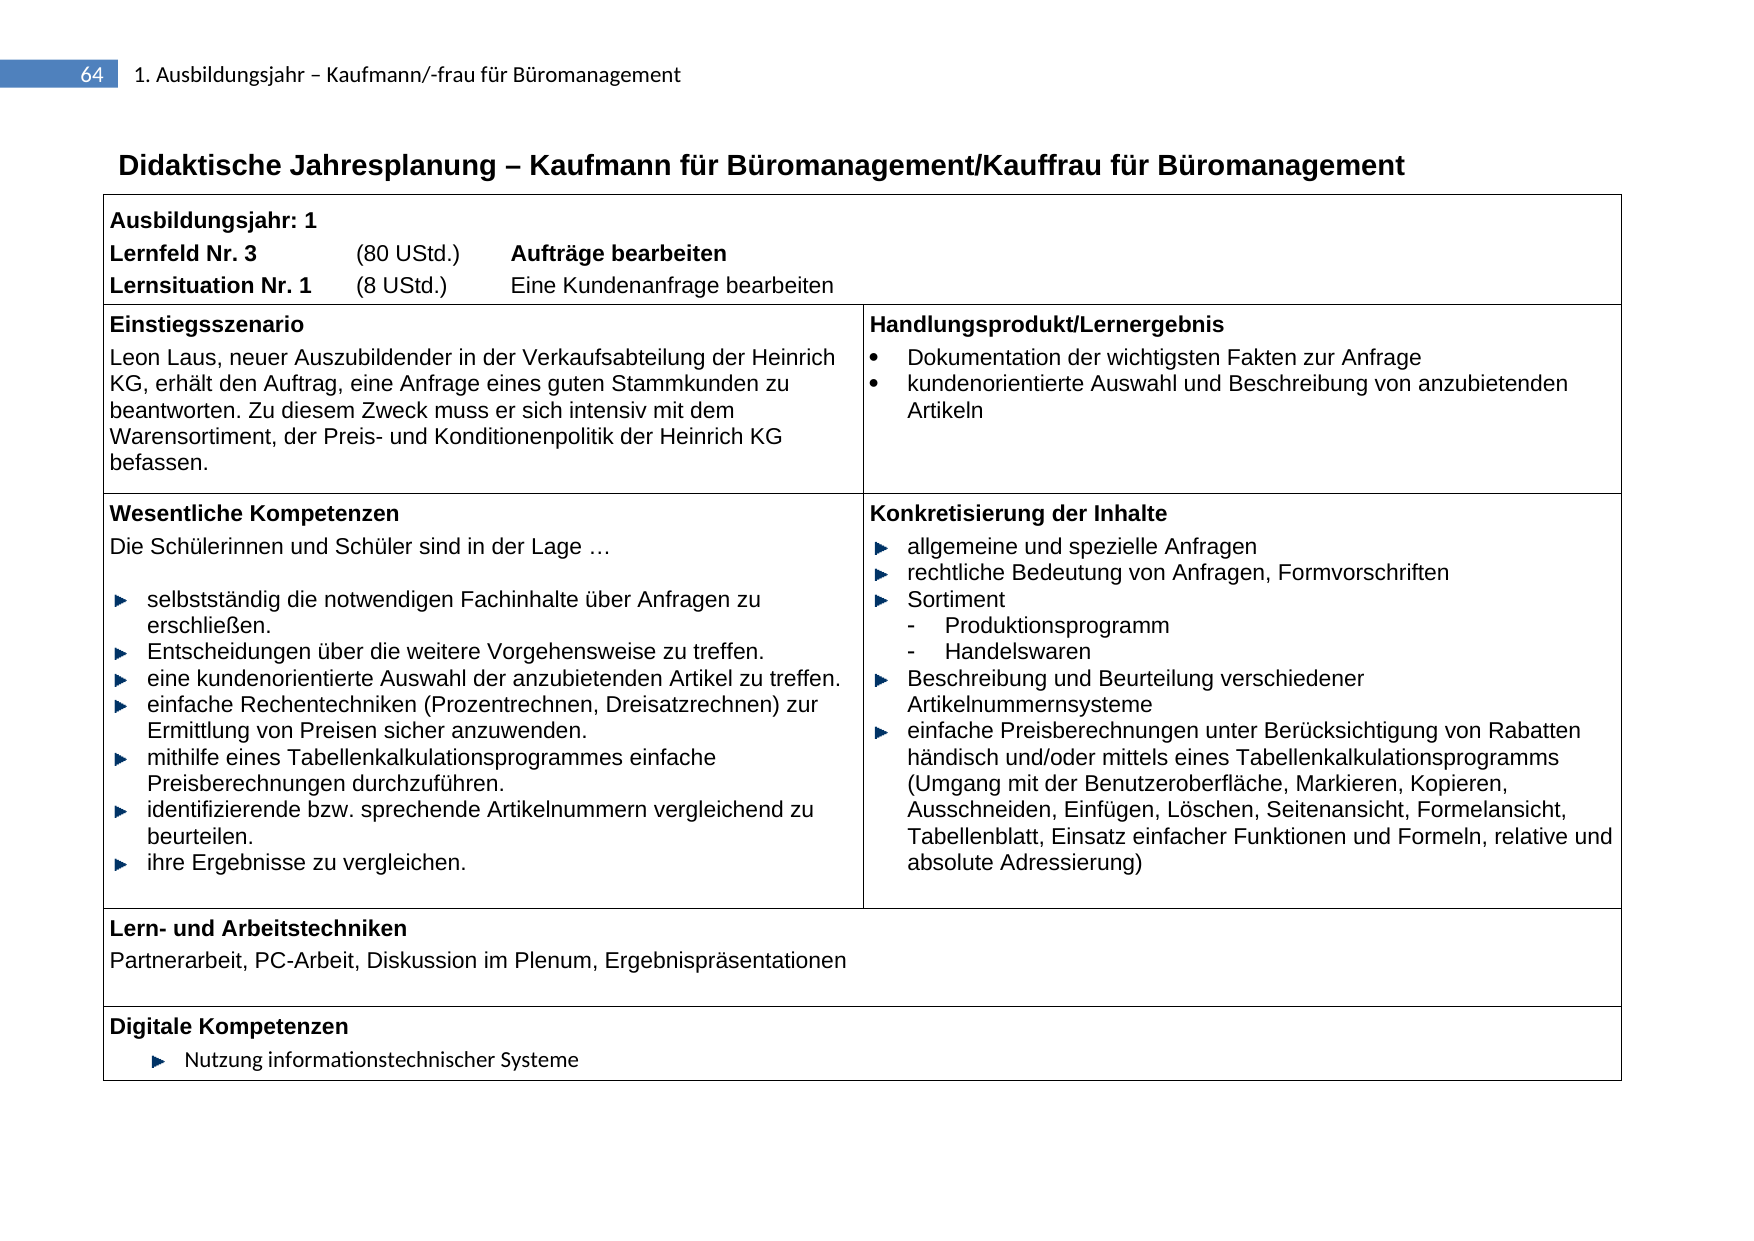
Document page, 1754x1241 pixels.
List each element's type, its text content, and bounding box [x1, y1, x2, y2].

picture [870, 590, 888, 607]
picture [110, 669, 127, 687]
picture [110, 695, 127, 713]
picture [110, 643, 127, 660]
picture [870, 564, 888, 581]
table_header Ausbildungsjahr: Lernfeld Nr. 3 (80 UStd.) Aufträge bearbeiten Lernsituation Nr. 1 (8 UStd.) Eine Kundenanfrage bearbeiten [104, 195, 1621, 304]
picture [870, 669, 888, 687]
table_cell Wesentliche Kompetenzen Die Schülerinnen und Schüler sind in der Lage … selbstständig die notwendigen Fachinhalte über Anfragen zu erschließen. Entscheidungen über die weitere Vorgehensweise zu treffen. eine kundenorientierte Auswahl der anzubietenden Artikel zu treffen. einfache Rechentechniken (Prozentrechnen, Dreisatzrechnen) zur Ermittlung von Preisen sicher anzuwenden. mithilfe eines Tabellenkalkulationsprogrammes einfache Preisberechnungen durchzuführen. identifizierende bzw. sprechende Artikelnummern vergleichend zu beurteilen. ihre Ergebnisse zu vergleichen. [104, 494, 863, 908]
picture [110, 590, 127, 607]
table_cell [104, 1007, 1621, 1079]
picture [110, 801, 127, 818]
table_cell Einstiegsszenario Leon Laus, neuer Auszubildender in der Verkaufsabteilung der Heinrich KG, erhält den Auftrag, eine Anfrage eines guten Stammkunden zu beantworten. Zu diesem Zweck muss er sich intensiv mit dem Warensortiment, der Preis- und Konditionenpolitik der Heinrich KG befassen. [104, 305, 863, 493]
table_cell Konkretisierung der Inhalte allgemeine und spezielle Anfragen rechtliche Bedeutung von Anfragen, Formvorschriften Sortiment Produktionsprogramm Handelswaren Beschreibung und Beurteilung verschiedener Artikelnummernsysteme einfache Preisberechnungen unter Berücksichtigung von Rabatten händisch und/oder mittels eines Tabellenkalkulationsprogramms (Umgang mit der Benutzeroberfläche, Markieren, Kopieren, Ausschneiden, Einfügen, Löschen, Seitenansicht, Formelansicht, Tabellenblatt, Einsatz einfacher Funktionen und Formeln, relative und absolute Adressierung) [864, 494, 1621, 908]
picture [110, 854, 127, 871]
picture [870, 722, 888, 739]
picture [110, 748, 127, 766]
table_cell Lern- und Arbeitstechniken Partnerarbeit, PC-Arbeit, Diskussion im Plenum, Ergebnispräsentationen [104, 909, 1621, 1006]
table_cell Handlungsprodukt/Lernergebnis Dokumentation der wichtigsten Fakten zur Anfrage kundenorientierte Auswahl und Beschreibung von anzubietenden Artikeln [864, 305, 1621, 493]
text Didaktische Jahresplanung – Kaufmann für Büromanagement/Kauffrau für Büromanagement [118, 148, 1606, 181]
picture [147, 1051, 165, 1068]
picture [870, 537, 888, 555]
